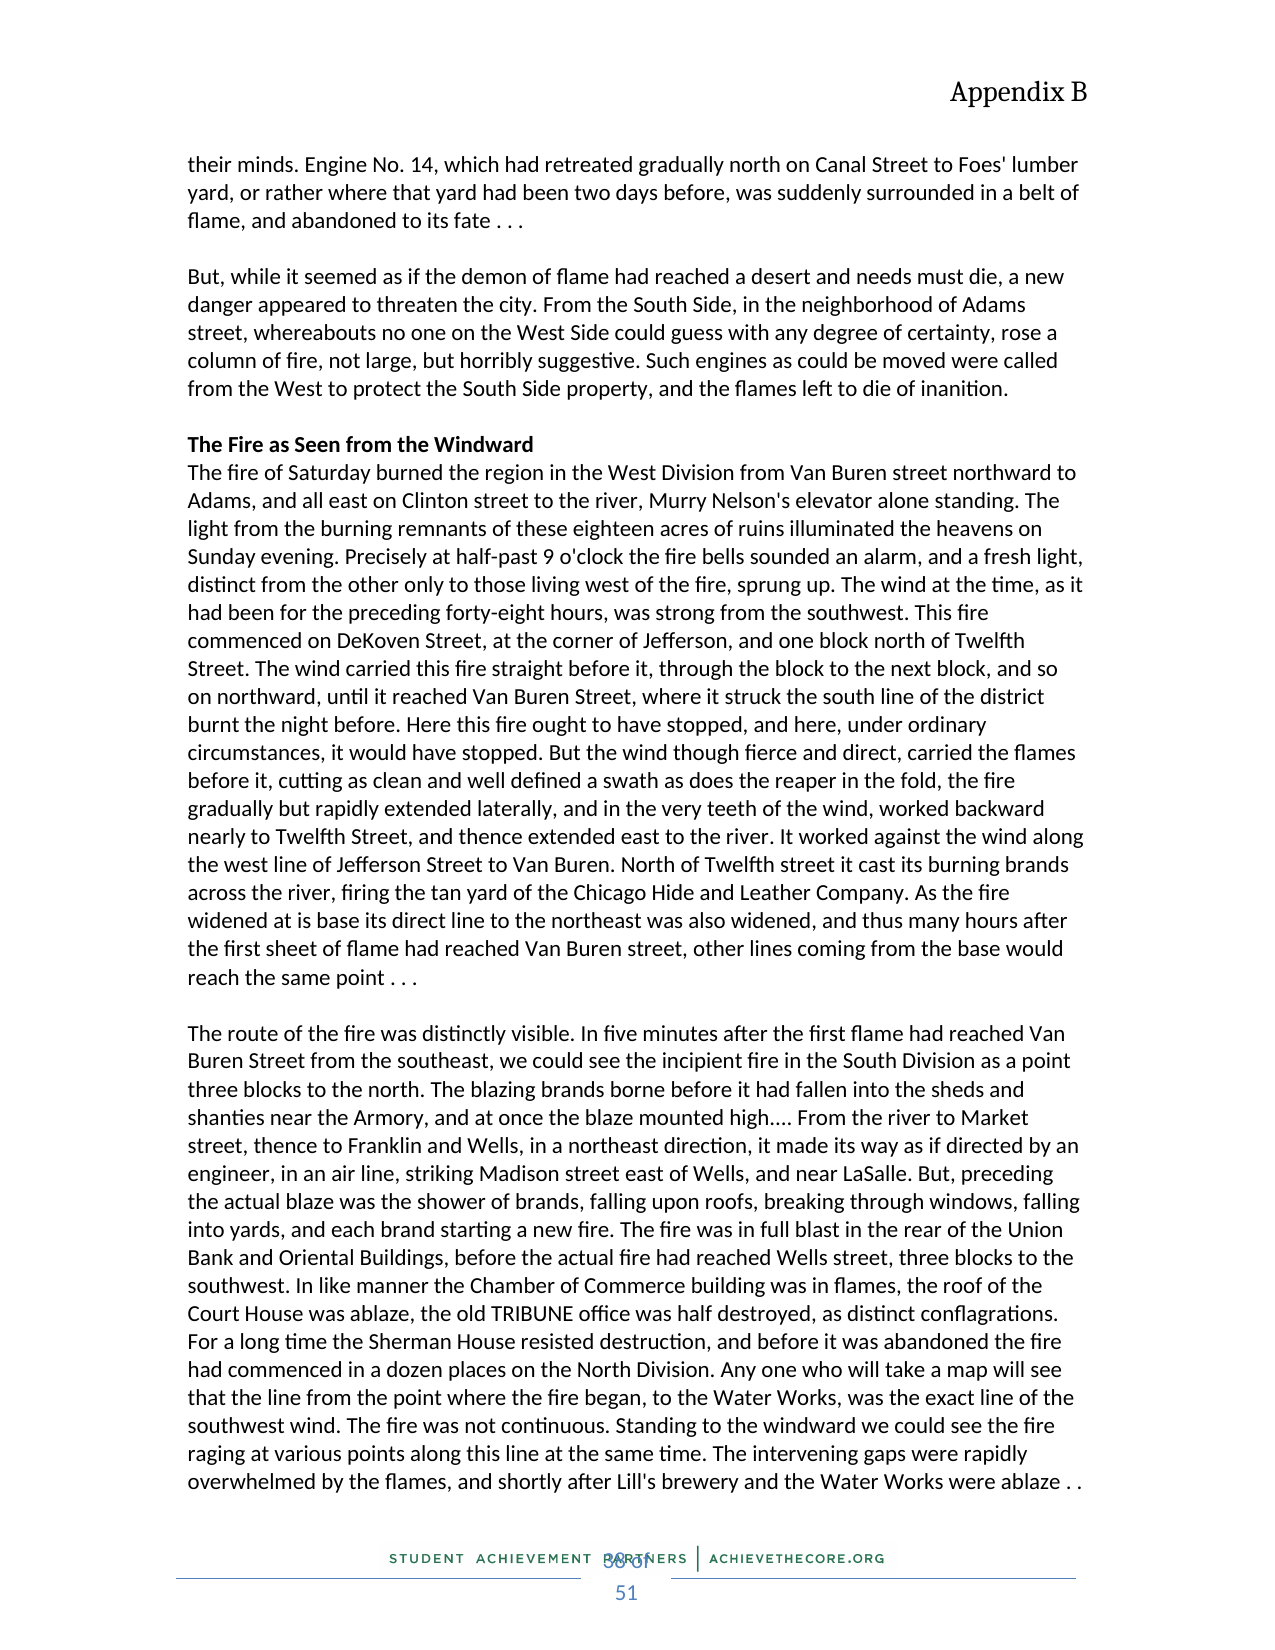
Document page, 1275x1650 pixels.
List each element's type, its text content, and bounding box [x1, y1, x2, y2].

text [187, 150, 1087, 234]
text But, while it seemed as if the demon of flame had reached a desert and needs must die, a new danger appeared to threaten the city. From the South Side, in the neighborhood of Adams street, whereabouts no one on the West Side could guess with any degree of certainty, rose a column of fire, not large, but horribly suggestive. Such engines as could be moved were called from the West to protect the South Side property, and the flames left to die of inanition. [187, 262, 1087, 402]
text The fire of Saturday burned the region in the West Division from Van Buren street northward to Adams, and all east on Clinton street to the river, Murry Nelson's elevator alone standing. The light from the burning remnants of these eighteen acres of ruins illuminated the heavens on Sunday evening. Precisely at half-past 9 o'clock the fire bells sounded an alarm, and a fresh light, distinct from the other only to those living west of the fire, sprung up. The wind at the time, as it had been for the preceding forty-eight hours, was strong from the southwest. This fire commenced on DeKoven Street, at the corner of Jefferson, and one block north of Twelfth Street. The wind carried this fire straight before it, through the block to the next block, and so on northward, until it reached Van Buren Street, where it struck the south line of the district burnt the night before. Here this fire ought to have stopped, and here, under ordinary circumstances, it would have stopped. But the wind though fierce and direct, carried the flames before it, cutting as clean and well defined a swath as does the reaper in the fold, the fire gradually but rapidly extended laterally, and in the very teeth of the wind, worked backward nearly to Twelfth Street, and thence extended east to the river. It worked against the wind along the west line of Jefferson Street to Van Buren. North of Twelfth street it cast its burning brands across the river, firing the tan yard of the Chicago Hide and Leather Company. As the fire widened at is base its direct line to the northeast was also widened, and thus many hours after the first sheet of flame had reached Van Buren street, other lines coming from the base would reach the same point . . . [187, 458, 1087, 991]
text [187, 1019, 1087, 1495]
picture [378, 1542, 897, 1575]
text The Fire as Seen from the Windward [187, 430, 1087, 458]
